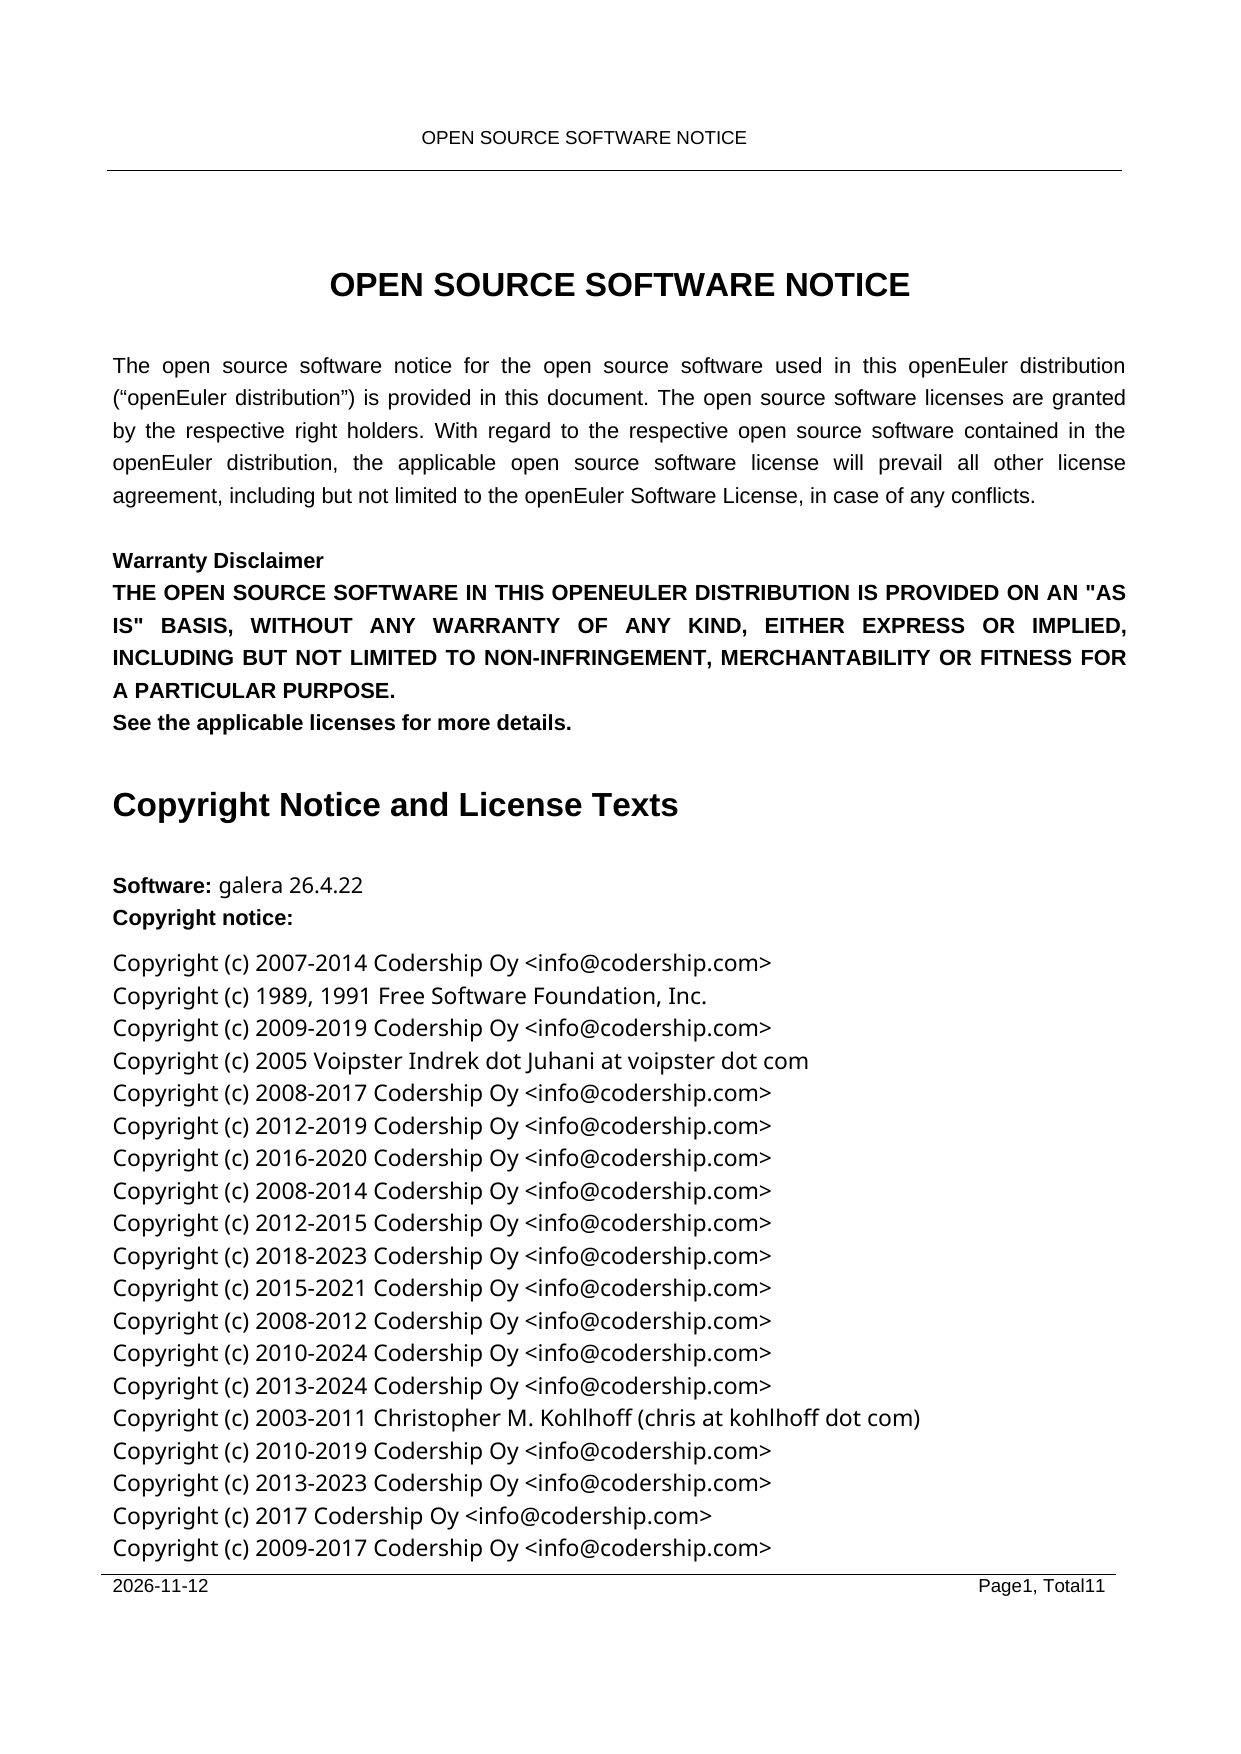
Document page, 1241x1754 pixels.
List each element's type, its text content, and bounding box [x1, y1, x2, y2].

text Copyright Notice and License Texts [112, 771, 1128, 836]
title Software: galera 26.4.22 [112, 869, 1128, 901]
text Copyright notice: [112, 901, 1128, 934]
text THE OPEN SOURCE SOFTWARE IN THIS OPENEULER DISTRIBUTION IS PROVIDED ON AN "AS IS" BASIS, WITHOUT ANY WARRANTY OF ANY KIND, EITHER EXPRESS OR IMPLIED, INCLUDING BUT NOT LIMITED TO NON-INFRINGEMENT, MERCHANTABILITY OR FITNESS FOR A PARTICULAR PURPOSE. See the applicable licenses for more details. [112, 576, 1128, 739]
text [112, 947, 1128, 1564]
text Warranty Disclaimer [112, 544, 1128, 576]
text The open source software notice for the open source software used in this openEuler distribution (“openEuler distribution”) is provided in this document. The open source software licenses are granted by the respective right holders. With regard to the respective open source software contained in the openEuler distribution, the applicable open source software license will prevail all other license agreement, including but not limited to the openEuler Software License, in case of any conflicts. [112, 349, 1128, 511]
text OPEN SOURCE SOFTWARE NOTICE [112, 251, 1128, 316]
